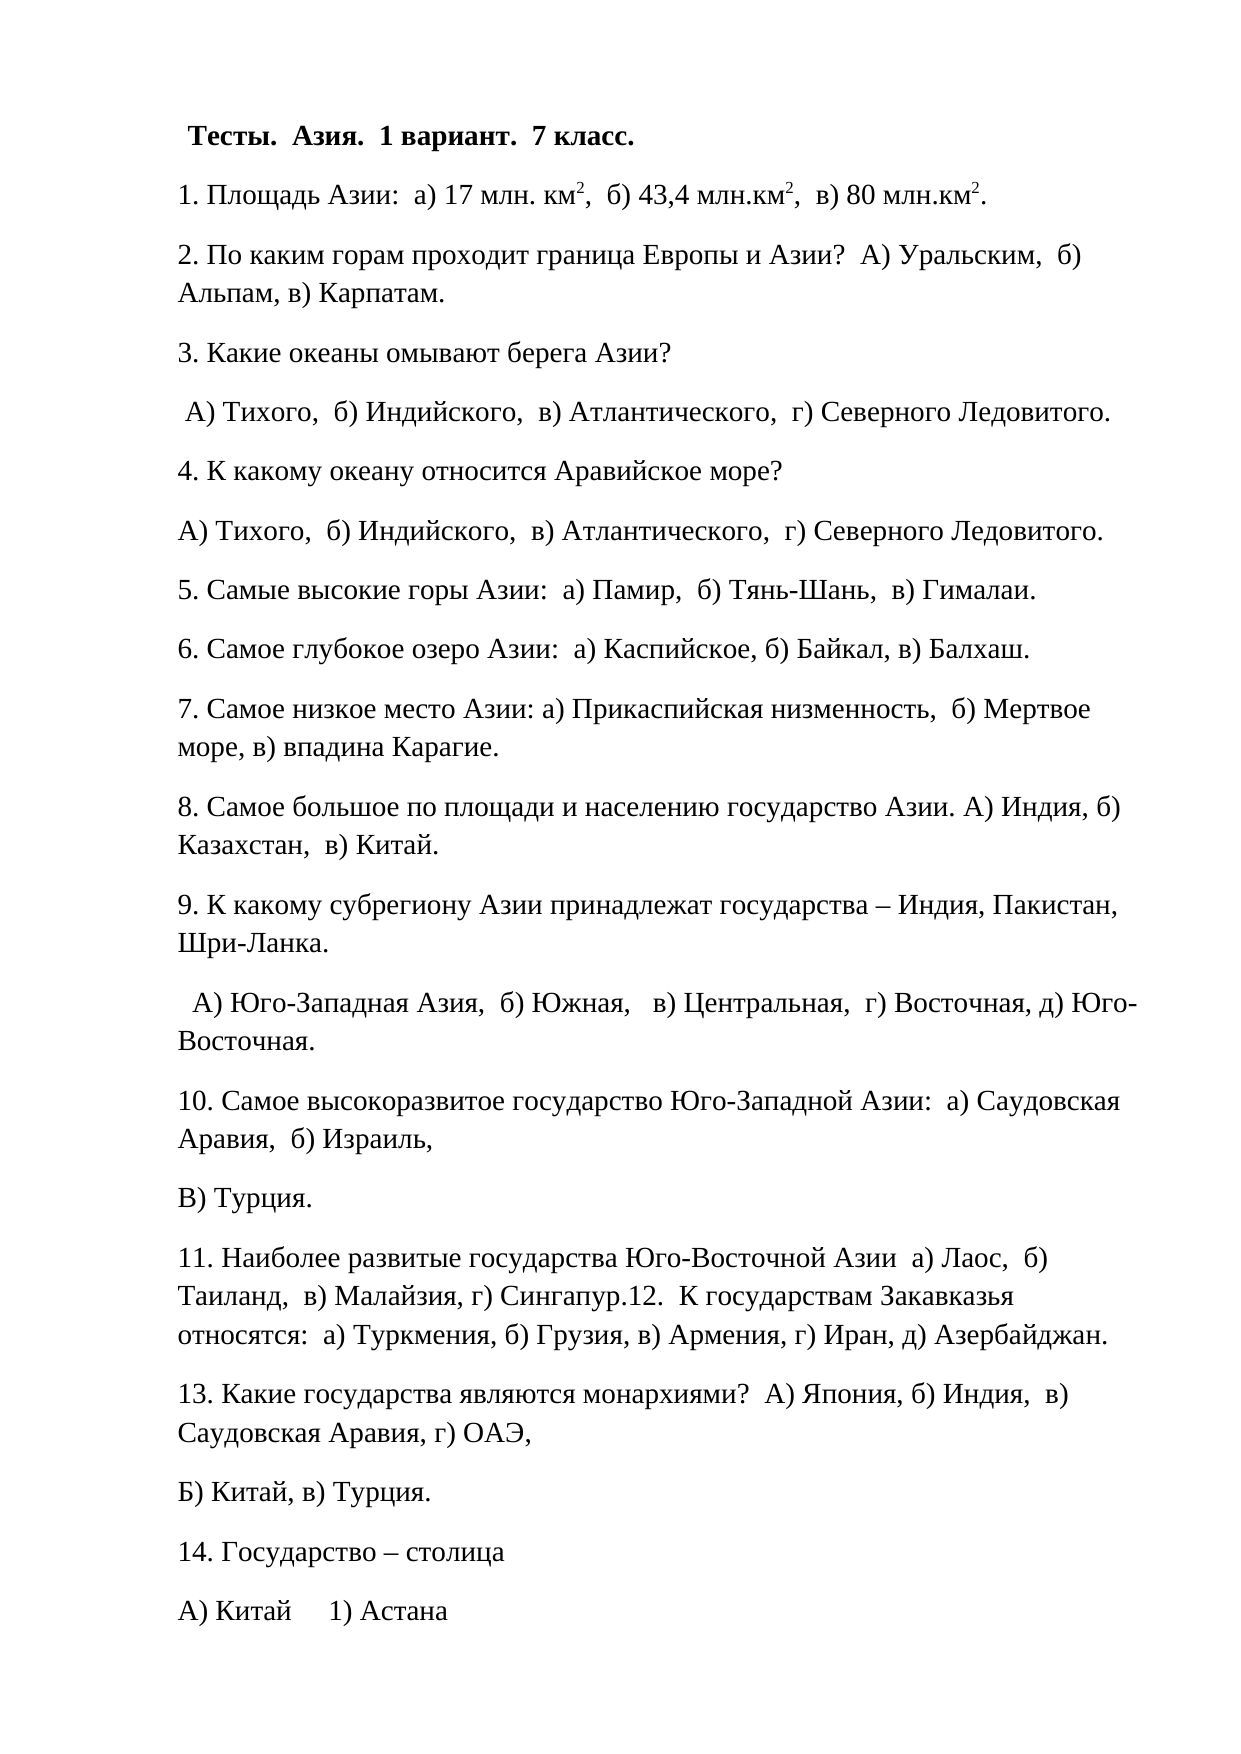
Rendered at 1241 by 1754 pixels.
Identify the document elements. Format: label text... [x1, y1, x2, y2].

text 11. Наиболее развитые государства Юго-Восточной Азии а) Лаос, б) Таиланд, в) Малайзия, г) Сингапур.12. К государствам Закавказья относятся: а) Туркмения, б) Грузия, в) Армения, г) Иран, д) Азербайджан. [177, 1240, 1152, 1351]
text 4. К какому океану относится Аравийское море? [177, 453, 1152, 487]
text 6. Самое глубокое озеро Азии: а) Каспийское, б) Байкал, в) Балхаш. [177, 632, 1152, 665]
text Б) Китай, в) Турция. [177, 1474, 1152, 1508]
text А) Китай 1) Астана [177, 1593, 1152, 1627]
text А) Юго-Западная Азия, б) Южная, в) Центральная, г) Восточная, д) Юго-Восточная. [177, 985, 1152, 1057]
text В) Турция. [177, 1181, 1152, 1214]
text 1. Площадь Азии: а) 17 млн. км2, б) 43,4 млн.км2, в) 80 млн.км2. [177, 177, 1152, 211]
text 3. Какие океаны омывают берега Азии? [177, 335, 1152, 368]
text 8. Самое большое по площади и населению государство Азии. А) Индия, б) Казахстан, в) Китай. [177, 789, 1152, 861]
text Тесты. Азия. 1 вариант. 7 класс. [177, 118, 1152, 152]
text А) Тихого, б) Индийского, в) Атлантического, г) Северного Ледовитого. [177, 394, 1152, 428]
text 7. Самое низкое место Азии: а) Прикаспийская низменность, б) Мертвое море, в) впадина Карагие. [177, 691, 1152, 763]
text 9. К какому субрегиону Азии принадлежат государства – Индия, Пакистан, Шри-Ланка. [177, 887, 1152, 959]
text 13. Какие государства являются монархиями? А) Япония, б) Индия, в) Саудовская Аравия, г) ОАЭ, [177, 1376, 1152, 1448]
text 5. Самые высокие горы Азии: а) Памир, б) Тянь-Шань, в) Гималаи. [177, 572, 1152, 606]
text 10. Самое высокоразвитое государство Юго-Западной Азии: а) Саудовская Аравия, б) Израиль, [177, 1083, 1152, 1155]
text А) Тихого, б) Индийского, в) Атлантического, г) Северного Ледовитого. [177, 513, 1152, 546]
text 14. Государство – столица [177, 1534, 1152, 1567]
text 2. По каким горам проходит граница Европы и Азии? А) Уральским, б) Альпам, в) Карпатам. [177, 237, 1152, 309]
